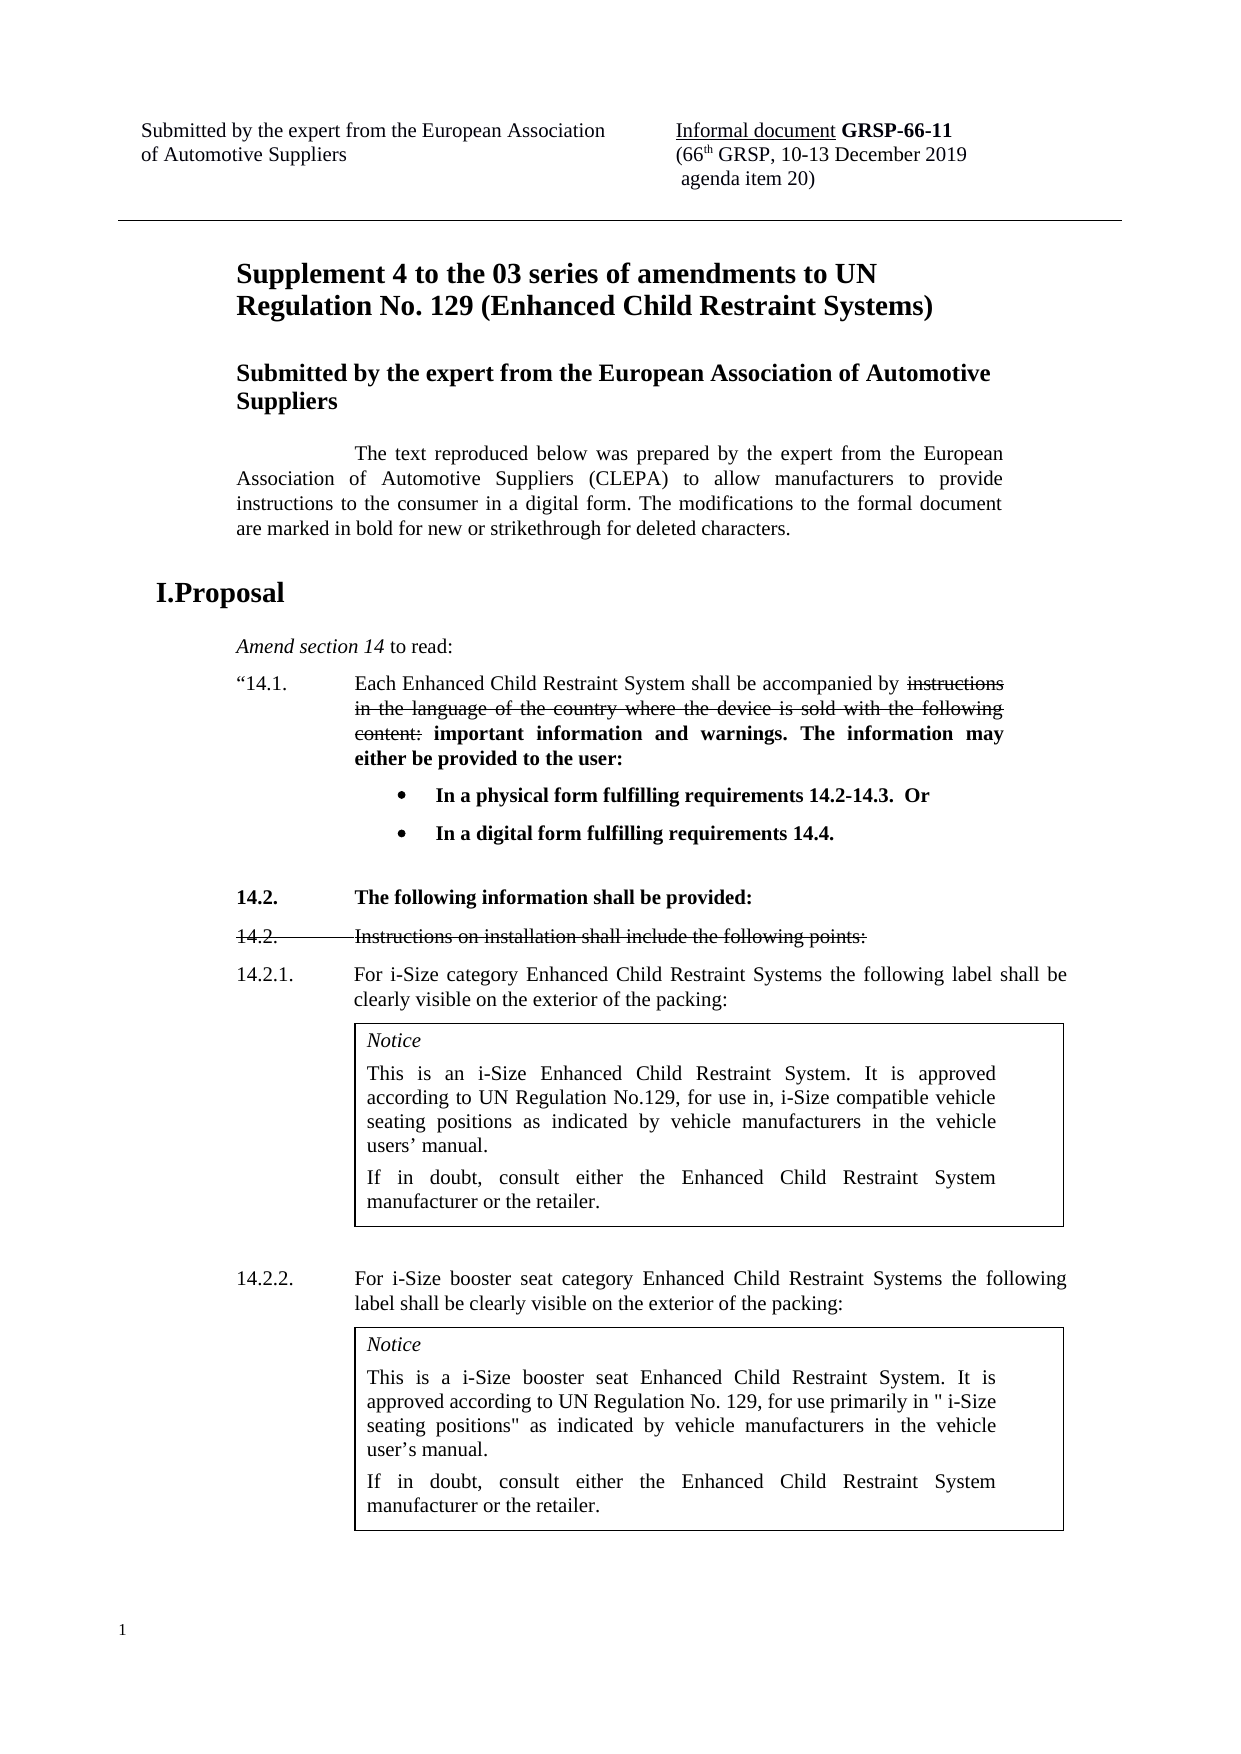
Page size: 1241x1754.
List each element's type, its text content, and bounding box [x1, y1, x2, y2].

text 14.2.2. For i-Size booster seat category Enhanced Child Restraint Systems the following label shall be clearly visible on the exterior of the packing: [236, 1264, 1068, 1314]
table_cell This is a i-Size booster seat Enhanced Child Restraint System. It is approved according to UN Regulation No. 129, for use primarily in " i-Size seating positions" as indicated by vehicle manufacturers in the vehicle user’s manual. [356, 1360, 1063, 1465]
text “14.1. Each Enhanced Child Restraint System shall be accompanied by instructions in the language of the country where the device is sold with the following content: important information and warnings. The information may either be provided to the user: [236, 670, 1004, 770]
table_cell If in doubt, consult either the Enhanced Child Restraint System manufacturer or the retailer. [356, 1161, 1063, 1226]
text Submitted by the expert from the European Association of Automotive Suppliers [118, 359, 1004, 415]
table_cell This is an i-Size Enhanced Child Restraint System. It is approved according to UN Regulation No.129, for use in, i-Size compatible vehicle seating positions as indicated by vehicle manufacturers in the vehicle users’ manual. [356, 1057, 1063, 1161]
list In a digital form fulfilling requirements 14.4. [398, 821, 1004, 845]
table_header Notice [356, 1024, 1063, 1057]
text Amend section 14 to read: [177, 634, 1122, 658]
text Supplement 4 to the 03 series of amendments to UN Regulation No. 129 (Enhanced Child Restraint Systems) [118, 259, 1004, 321]
text The text reproduced below was prepared by the expert from the European Association of Automotive Suppliers (CLEPA) to allow manufacturers to provide instructions to the consumer in a digital form. The modifications to the formal document are marked in bold for new or strikethrough for deleted characters. [236, 440, 1004, 540]
text 14.2. Instructions on installation shall include the following points: [236, 923, 1068, 948]
list Proposal [156, 577, 1004, 609]
text 14.2.1. For i-Size category Enhanced Child Restraint Systems the following label shall be clearly visible on the exterior of the packing: [236, 961, 1068, 1011]
list In a physical form fulfilling requirements 14.2-14.3. Or [398, 783, 1004, 807]
table_header Notice [356, 1328, 1063, 1360]
text 14.2. The following information shall be provided: [236, 885, 1068, 909]
table_cell If in doubt, consult either the Enhanced Child Restraint System manufacturer or the retailer. [356, 1465, 1063, 1530]
